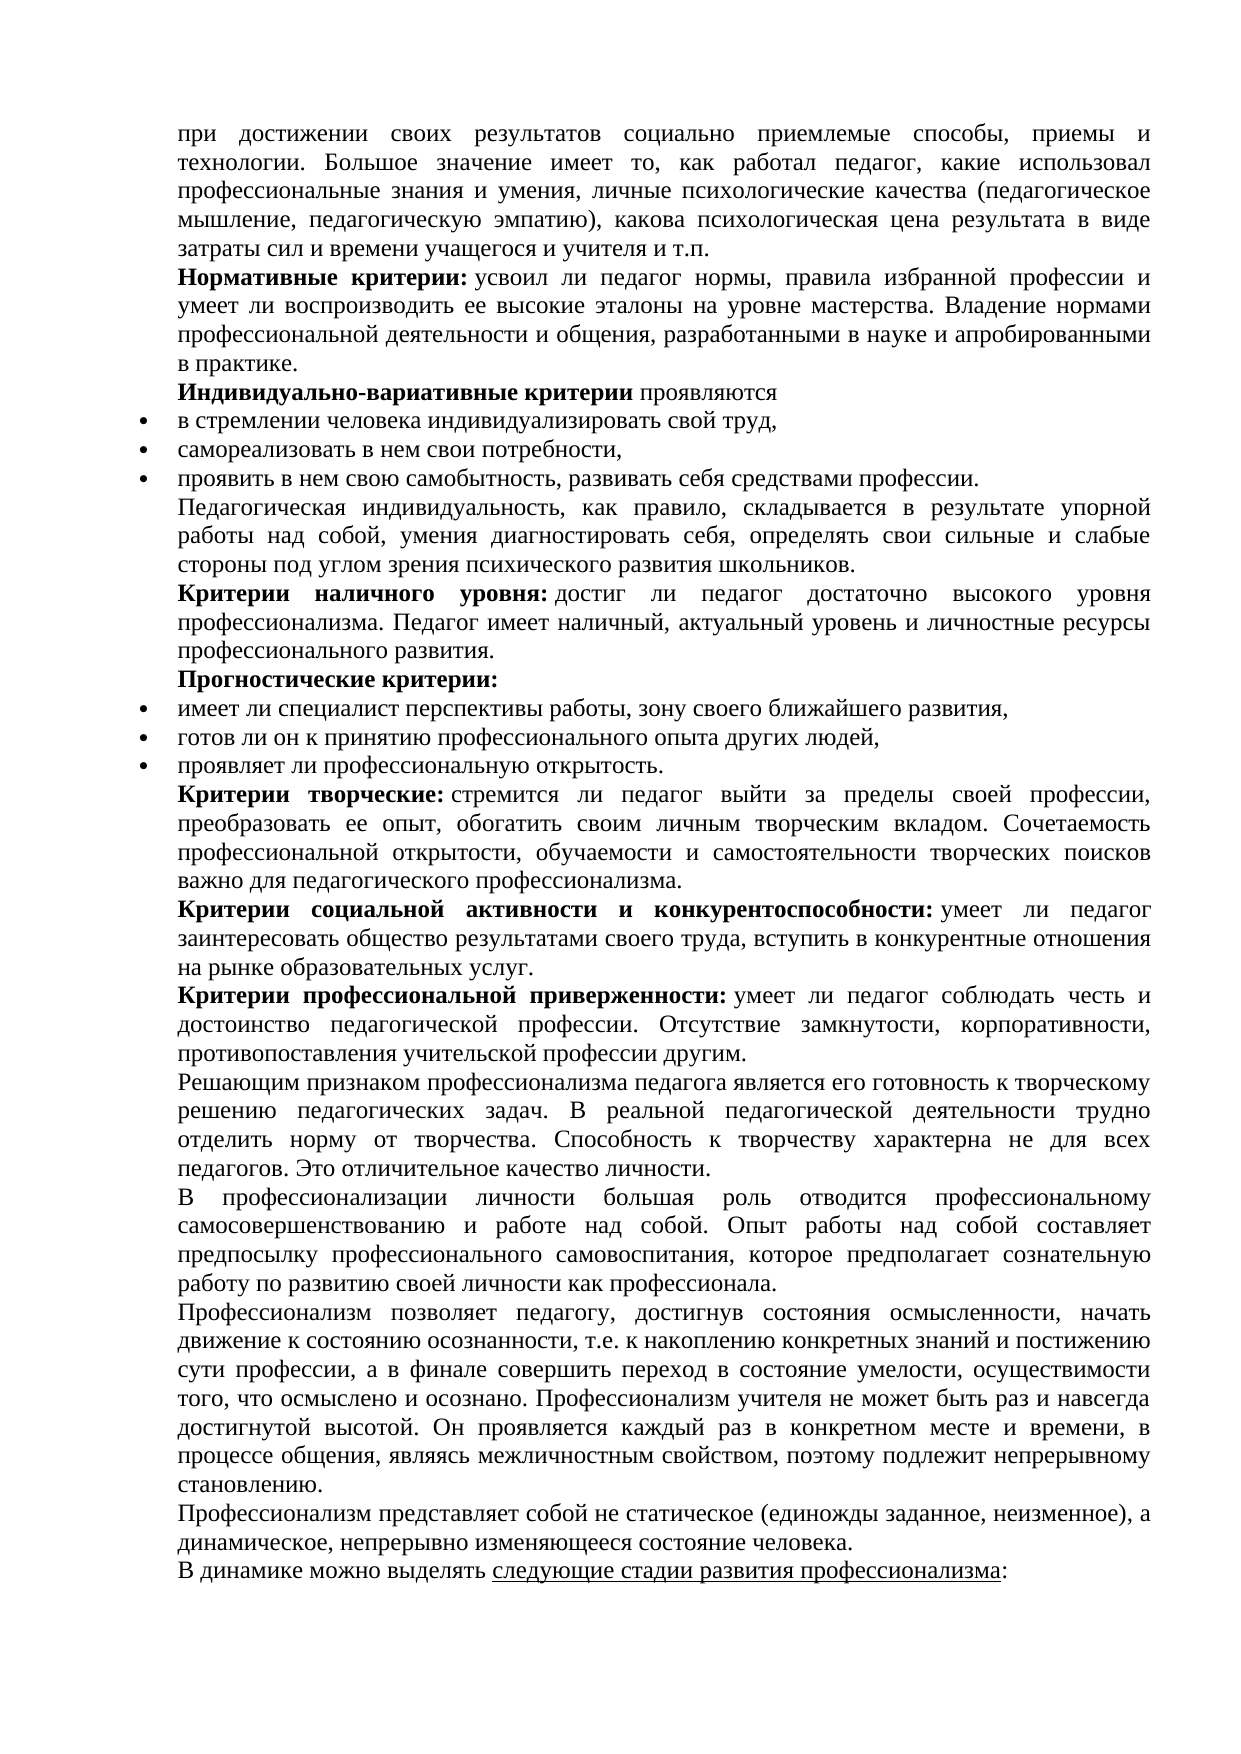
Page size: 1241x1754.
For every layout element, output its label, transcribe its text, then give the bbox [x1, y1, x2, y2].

list проявляет ли профессиональную открытость. [140, 751, 1152, 779]
text Критерии социальной активности и конкурентоспособности: умеет ли педагог заинтересовать общество результатами своего труда, вступить в конкурентные отношения на рынке образовательных услуг. [177, 894, 1152, 981]
list самореализовать в нем свои потребности, [140, 434, 1152, 463]
text Критерии наличного уровня: достиг ли педагог достаточно высокого уровня профессионализма. Педагог имеет наличный, актуальный уровень и личностные ресурсы профессионального развития. [177, 578, 1152, 664]
text Критерии профессиональной приверженности: умеет ли педагог соблюдать честь и достоинство педагогической профессии. Отсутствие замкнутости, корпоративности, противопоставления учительской профессии другим. [177, 981, 1152, 1067]
text Профессионализм позволяет педагогу, достигнув состояния осмысленности, начать движение к состоянию осознанности, т.е. к накоплению конкретных знаний и постижению сути профессии, а в финале совершить переход в состояние умелости, осуществимости того, что осмыслено и осознано. Профессионализм учителя не может быть раз и навсегда достигнутой высотой. Он проявляется каждый раз в конкретном месте и времени, в процессе общения, являясь межличностным свойством, поэтому подлежит непрерывному становлению. [177, 1297, 1152, 1498]
list готов ли он к принятию профессионального опыта других людей, [140, 722, 1152, 751]
text Прогностические критерии: [177, 664, 1152, 693]
text Нормативные критерии: усвоил ли педагог нормы, правила избранной профессии и умеет ли воспроизводить ее высокие эталоны на уровне мастерства. Владение нормами профессиональной деятельности и общения, разработанными в науке и апробированными в практике. [177, 262, 1152, 377]
text Критерии творческие: стремится ли педагог выйти за пределы своей профессии, преобразовать ее опыт, обогатить своим личным творческим вкладом. Сочетаемость профессиональной открытости, обучаемости и самостоятельности творческих поисков важно для педагогического профессионализма. [177, 779, 1152, 894]
list имеет ли специалист перспективы работы, зону своего ближайшего развития, [140, 693, 1152, 722]
text Решающим признаком профессионализма педагога является его готовность к творческому решению педагогических задач. В реальной педагогической деятельности трудно отделить норму от творчества. Способность к творчеству характерна не для всех педагогов. Это отличительное качество личности. [177, 1067, 1152, 1182]
text Индивидуально-вариативные критерии проявляются [177, 377, 1152, 406]
text Педагогическая индивидуальность, как правило, складывается в результате упорной работы над собой, умения диагностировать себя, определять свои сильные и слабые стороны под углом зрения психического развития школьников. [177, 492, 1152, 578]
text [177, 118, 1152, 262]
list в стремлении человека индивидуализировать свой труд, [140, 406, 1152, 434]
text В динамике можно выделять следующие стадии развития профессионализма: [177, 1556, 1152, 1584]
list проявить в нем свою самобытность, развивать себя средствами профессии. [140, 463, 1152, 492]
text Профессионализм представляет собой не статическое (единожды заданное, неизменное), а динамическое, непрерывно изменяющееся состояние человека. [177, 1498, 1152, 1556]
text В профессионализации личности большая роль отводится профессиональному самосовершенствованию и работе над собой. Опыт работы над собой составляет предпосылку профессионального самовоспитания, которое предполагает сознательную работу по развитию своей личности как профессионала. [177, 1182, 1152, 1297]
